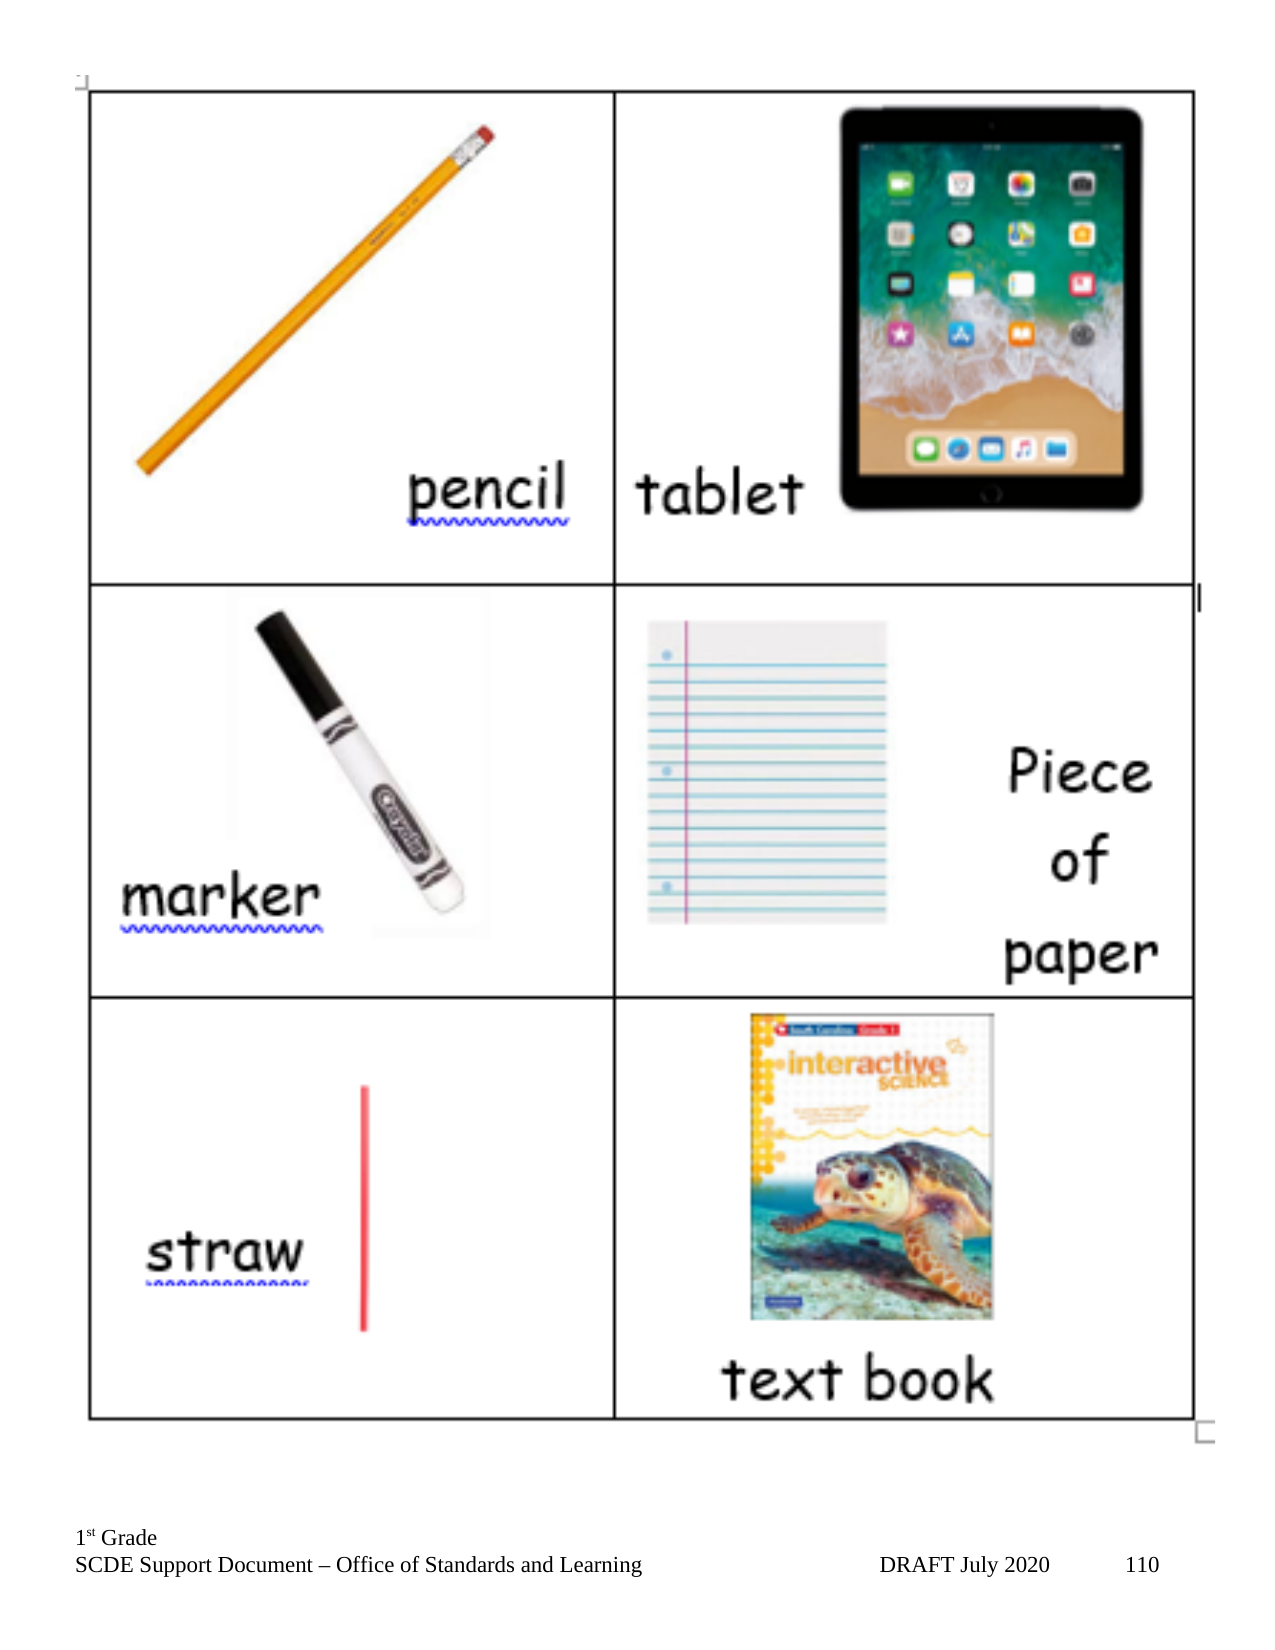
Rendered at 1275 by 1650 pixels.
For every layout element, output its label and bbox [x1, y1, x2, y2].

picture [75, 75, 1216, 1450]
